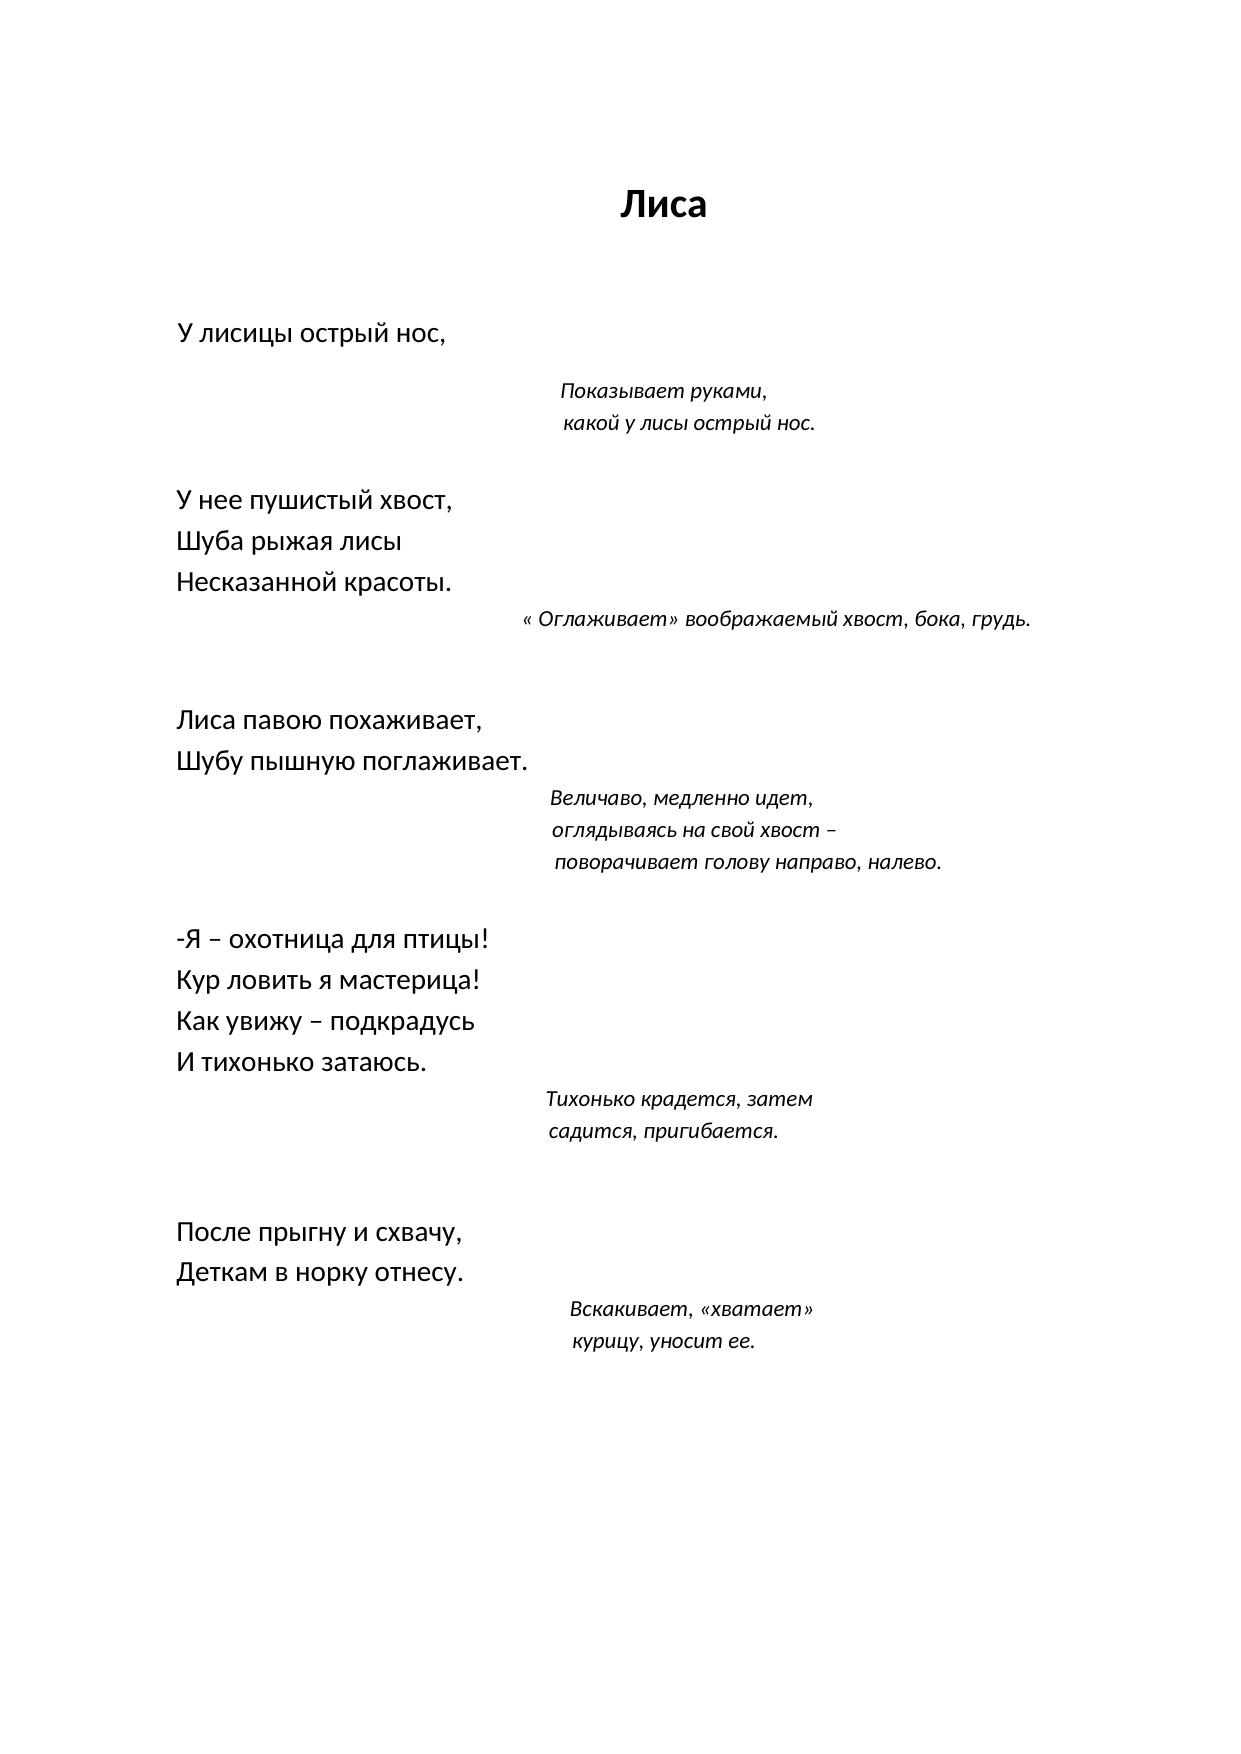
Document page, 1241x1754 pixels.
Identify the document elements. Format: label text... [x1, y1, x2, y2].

list Кур ловить я мастерица! [176, 961, 1152, 997]
list Вскакивает, «хватает» [176, 1294, 1152, 1322]
list « Оглаживает» воображаемый хвост, бока, грудь. [176, 604, 1152, 632]
list садится, пригибается. [176, 1116, 1152, 1144]
list И тихонько затаюсь. [176, 1043, 1152, 1078]
list Лиса павою похаживает, [176, 701, 1152, 736]
list курицу, уносит ее. [176, 1327, 1152, 1355]
list После прыгну и схвачу, [176, 1213, 1152, 1248]
list Показывает руками, [176, 376, 1152, 404]
list Шубу пышную поглаживает. [176, 742, 1152, 777]
text У лисицы острый нос, [177, 314, 1152, 350]
list Как увижу – подкрадусь [176, 1002, 1152, 1038]
list Несказанной красоты. [176, 563, 1152, 599]
list какой у лисы острый нос. [176, 408, 1152, 436]
list Лиса [176, 177, 1152, 227]
list Величаво, медленно идет, [176, 783, 1152, 811]
list У нее пушистый хвост, [176, 481, 1152, 517]
list -Я – охотница для птицы! [176, 920, 1152, 956]
list поворачивает голову направо, налево. [176, 847, 1152, 875]
list Деткам в норку отнесу. [176, 1253, 1152, 1289]
list Шуба рыжая лисы [176, 522, 1152, 558]
list оглядываясь на свой хвост – [176, 815, 1152, 843]
list Тихонько крадется, затем [176, 1084, 1152, 1112]
